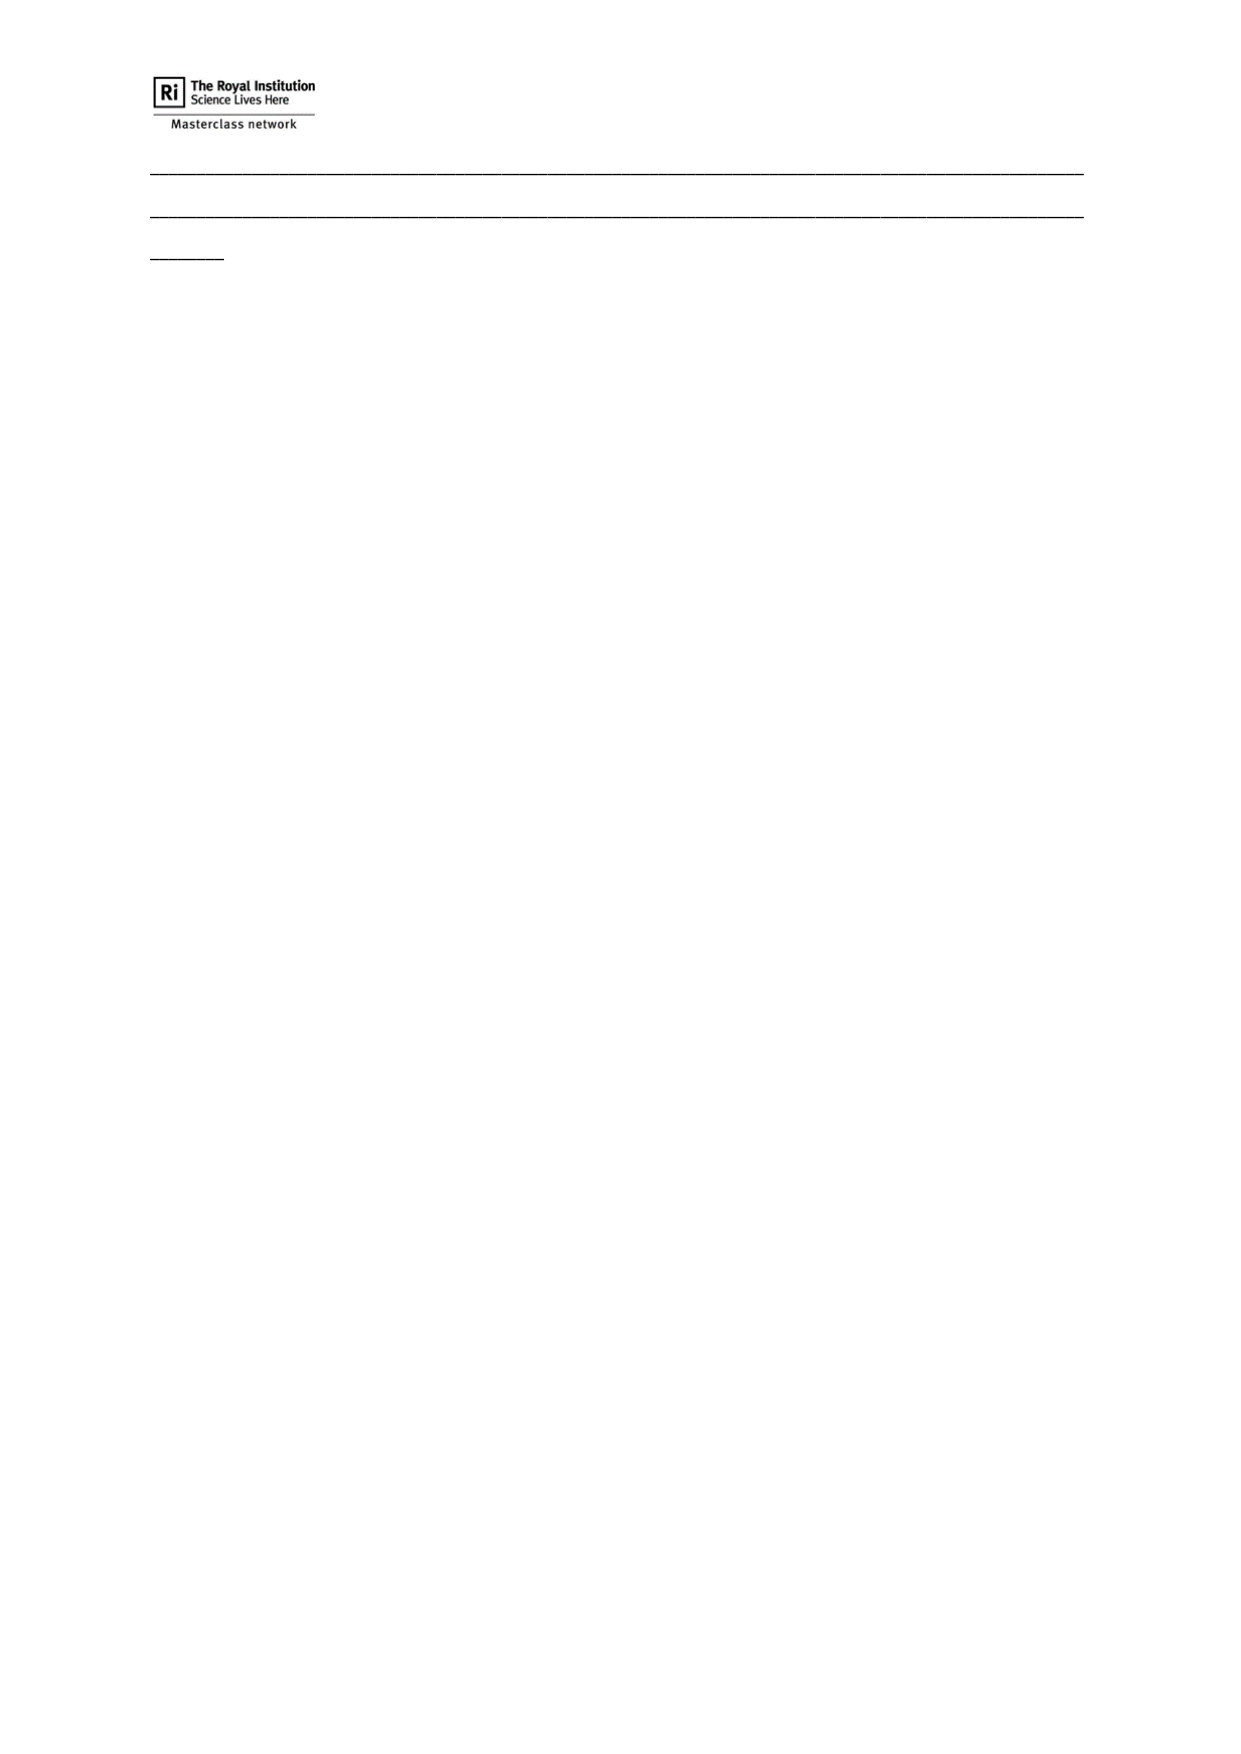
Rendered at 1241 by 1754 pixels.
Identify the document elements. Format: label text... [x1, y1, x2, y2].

picture [150, 73, 319, 138]
text __________________________________________________________________________________________________________________________________________________________________________________________________________________ [150, 150, 1090, 264]
